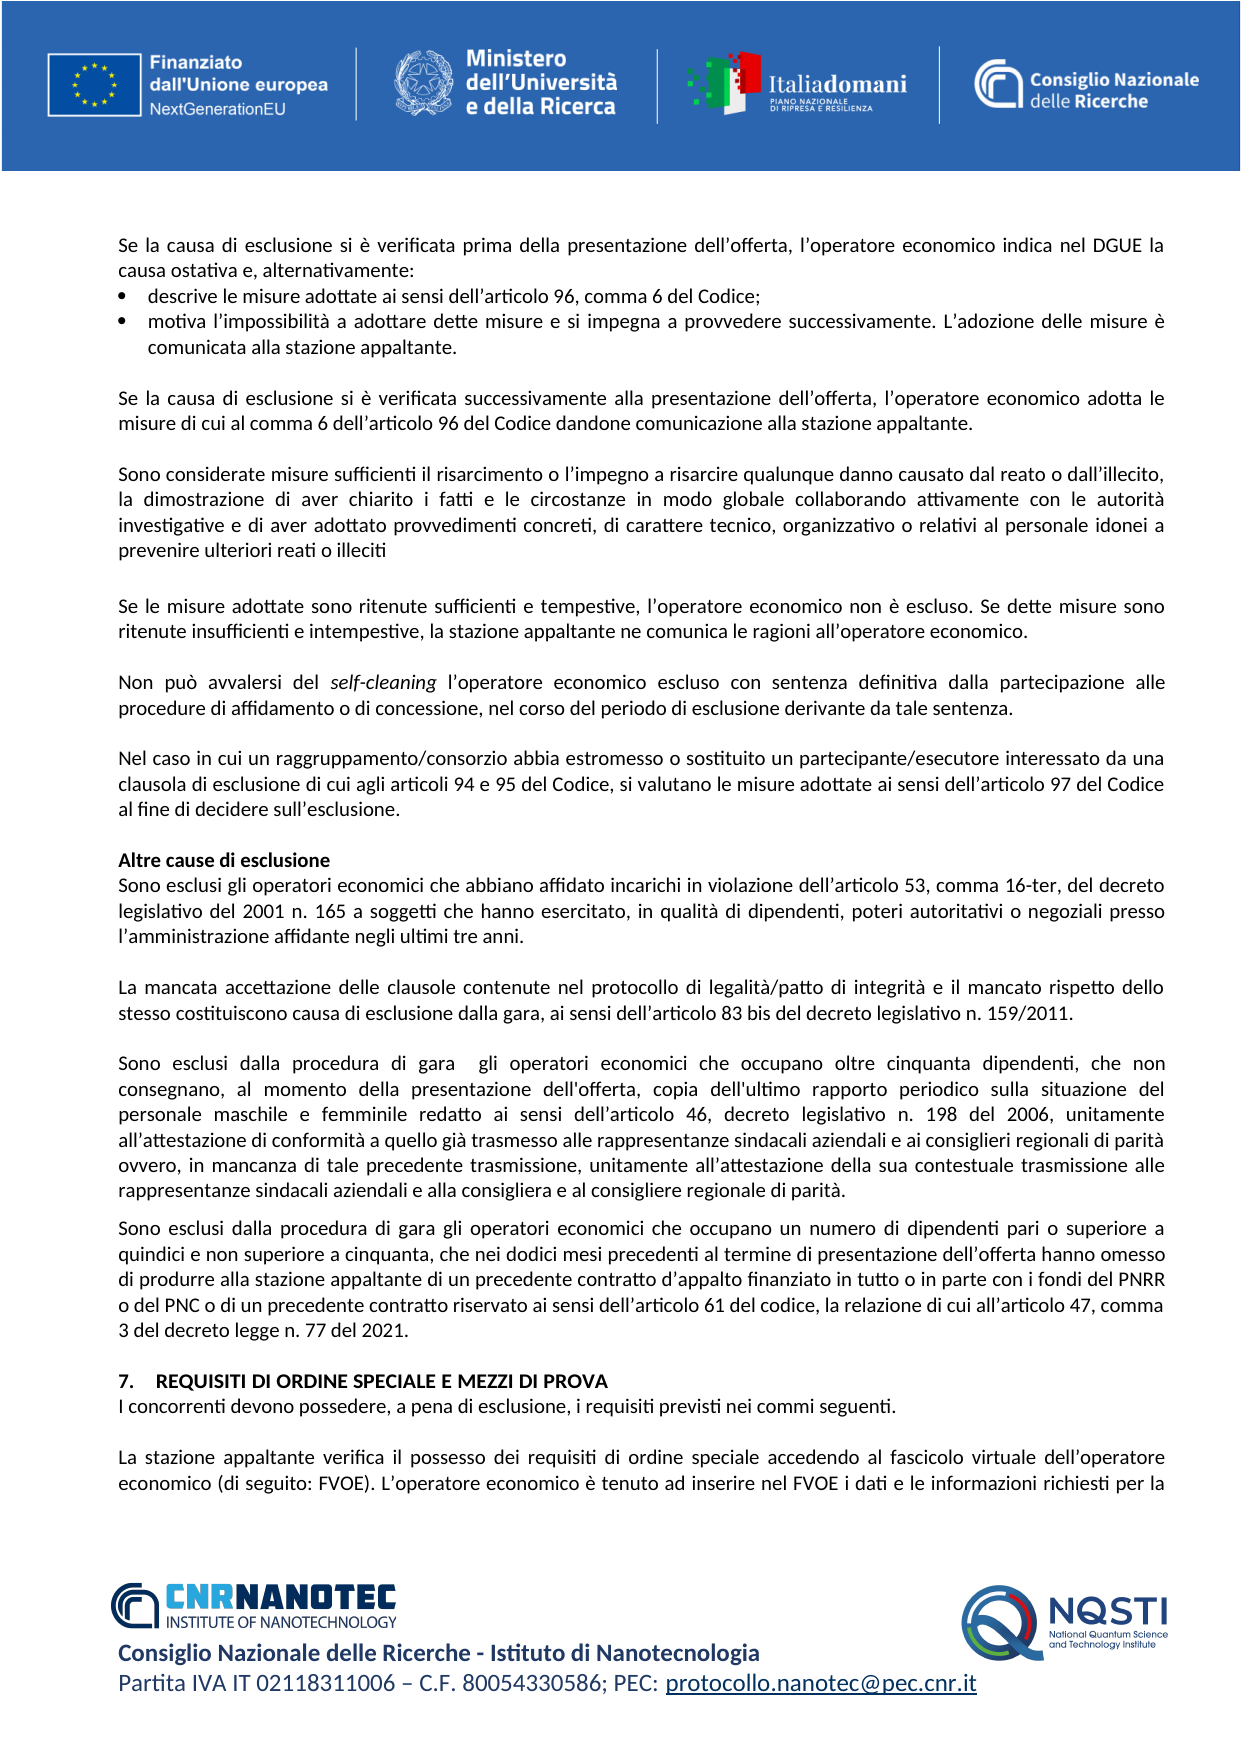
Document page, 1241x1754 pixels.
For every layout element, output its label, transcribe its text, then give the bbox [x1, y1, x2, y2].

text I concorrenti devono possedere, a pena di esclusione, i requisiti previsti nei commi seguenti. [118, 1393, 1167, 1419]
text Sono esclusi dalla procedura di gara gli operatori economici che occupano un numero di dipendenti pari o superiore a quindici e non superiore a cinquanta, che nei dodici mesi precedenti al termine di presentazione dell’offerta hanno omesso di produrre alla stazione appaltante di un precedente contratto d’appalto finanziato in tutto o in parte con i fondi del PNRR o del PNC o di un precedente contratto riservato ai sensi dell’articolo 61 del codice, la relazione di cui all’articolo 47, comma 3 del decreto legge n. 77 del 2021. [118, 1216, 1167, 1343]
text Altre cause di esclusione [118, 847, 1167, 873]
text Se le misure adottate sono ritenute sufficienti e tempestive, l’operatore economico non è escluso. Se dette misure sono ritenute insufficienti e intempestive, la stazione appaltante ne comunica le ragioni all’operatore economico. [118, 593, 1167, 644]
picture [956, 1577, 1176, 1668]
list REQUISITI DI ORDINE SPECIALE E MEZZI DI PROVA [118, 1368, 1167, 1393]
text Sono esclusi dalla procedura di gara gli operatori economici che occupano oltre cinquanta dipendenti, che non consegnano, al momento della presentazione dell'offerta, copia dell'ultimo rapporto periodico sulla situazione del personale maschile e femminile redatto ai sensi dell’articolo 46, decreto legislativo n. 198 del 2006, unitamente all’attestazione di conformità a quello già trasmesso alle rappresentanze sindacali aziendali e ai consiglieri regionali di parità ovvero, in mancanza di tale precedente trasmissione, unitamente all’attestazione della sua contestuale trasmissione alle rappresentanze sindacali aziendali e alla consigliera e al consigliere regionale di parità. [118, 1051, 1167, 1203]
text La mancata accettazione delle clausole contenute nel protocollo di legalità/patto di integrità e il mancato rispetto dello stesso costituiscono causa di esclusione dalla gara, ai sensi dell’articolo 83 bis del decreto legislativo n. 159/2011. [118, 974, 1167, 1025]
text Nel caso in cui un raggruppamento/consorzio abbia estromesso o sostituito un partecipante/esecutore interessato da una clausola di esclusione di cui agli articoli 94 e 95 del Codice, si valutano le misure adottate ai sensi dell’articolo 97 del Codice al fine di decidere sull’esclusione. [118, 746, 1167, 822]
text Se la causa di esclusione si è verificata prima della presentazione dell’offerta, l’operatore economico indica nel DGUE la causa ostativa e, alternativamente: [118, 232, 1167, 283]
text Se la causa di esclusione si è verificata successivamente alla presentazione dell’offerta, l’operatore economico adotta le misure di cui al comma 6 dell’articolo 96 del Codice dandone comunicazione alla stazione appaltante. [118, 385, 1167, 436]
text Sono considerate misure sufficienti il risarcimento o l’impegno a risarcire qualunque danno causato dal reato o dall’illecito, la dimostrazione di aver chiarito i fatti e le circostanze in modo globale collaborando attivamente con le autorità investigative e di aver adottato provvedimenti concreti, di carattere tecnico, organizzativo o relativi al personale idonei a prevenire ulteriori reati o illeciti [118, 461, 1167, 563]
list descrive le misure adottate ai sensi dell’articolo 96, comma 6 del Codice; [118, 283, 1167, 308]
picture [111, 1580, 397, 1632]
picture [1, 1, 1241, 171]
text Sono esclusi gli operatori economici che abbiano affidato incarichi in violazione dell’articolo 53, comma 16-ter, del decreto legislativo del 2001 n. 165 a soggetti che hanno esercitato, in qualità di dipendenti, poteri autoritativi o negoziali presso l’amministrazione affidante negli ultimi tre anni. [118, 873, 1167, 949]
text Non può avvalersi del self-cleaning l’operatore economico escluso con sentenza definitiva dalla partecipazione alle procedure di affidamento o di concessione, nel corso del periodo di esclusione derivante da tale sentenza. [118, 669, 1167, 720]
list motiva l’impossibilità a adottare dette misure e si impegna a provvedere successivamente. L’adozione delle misure è comunicata alla stazione appaltante. [118, 308, 1167, 359]
